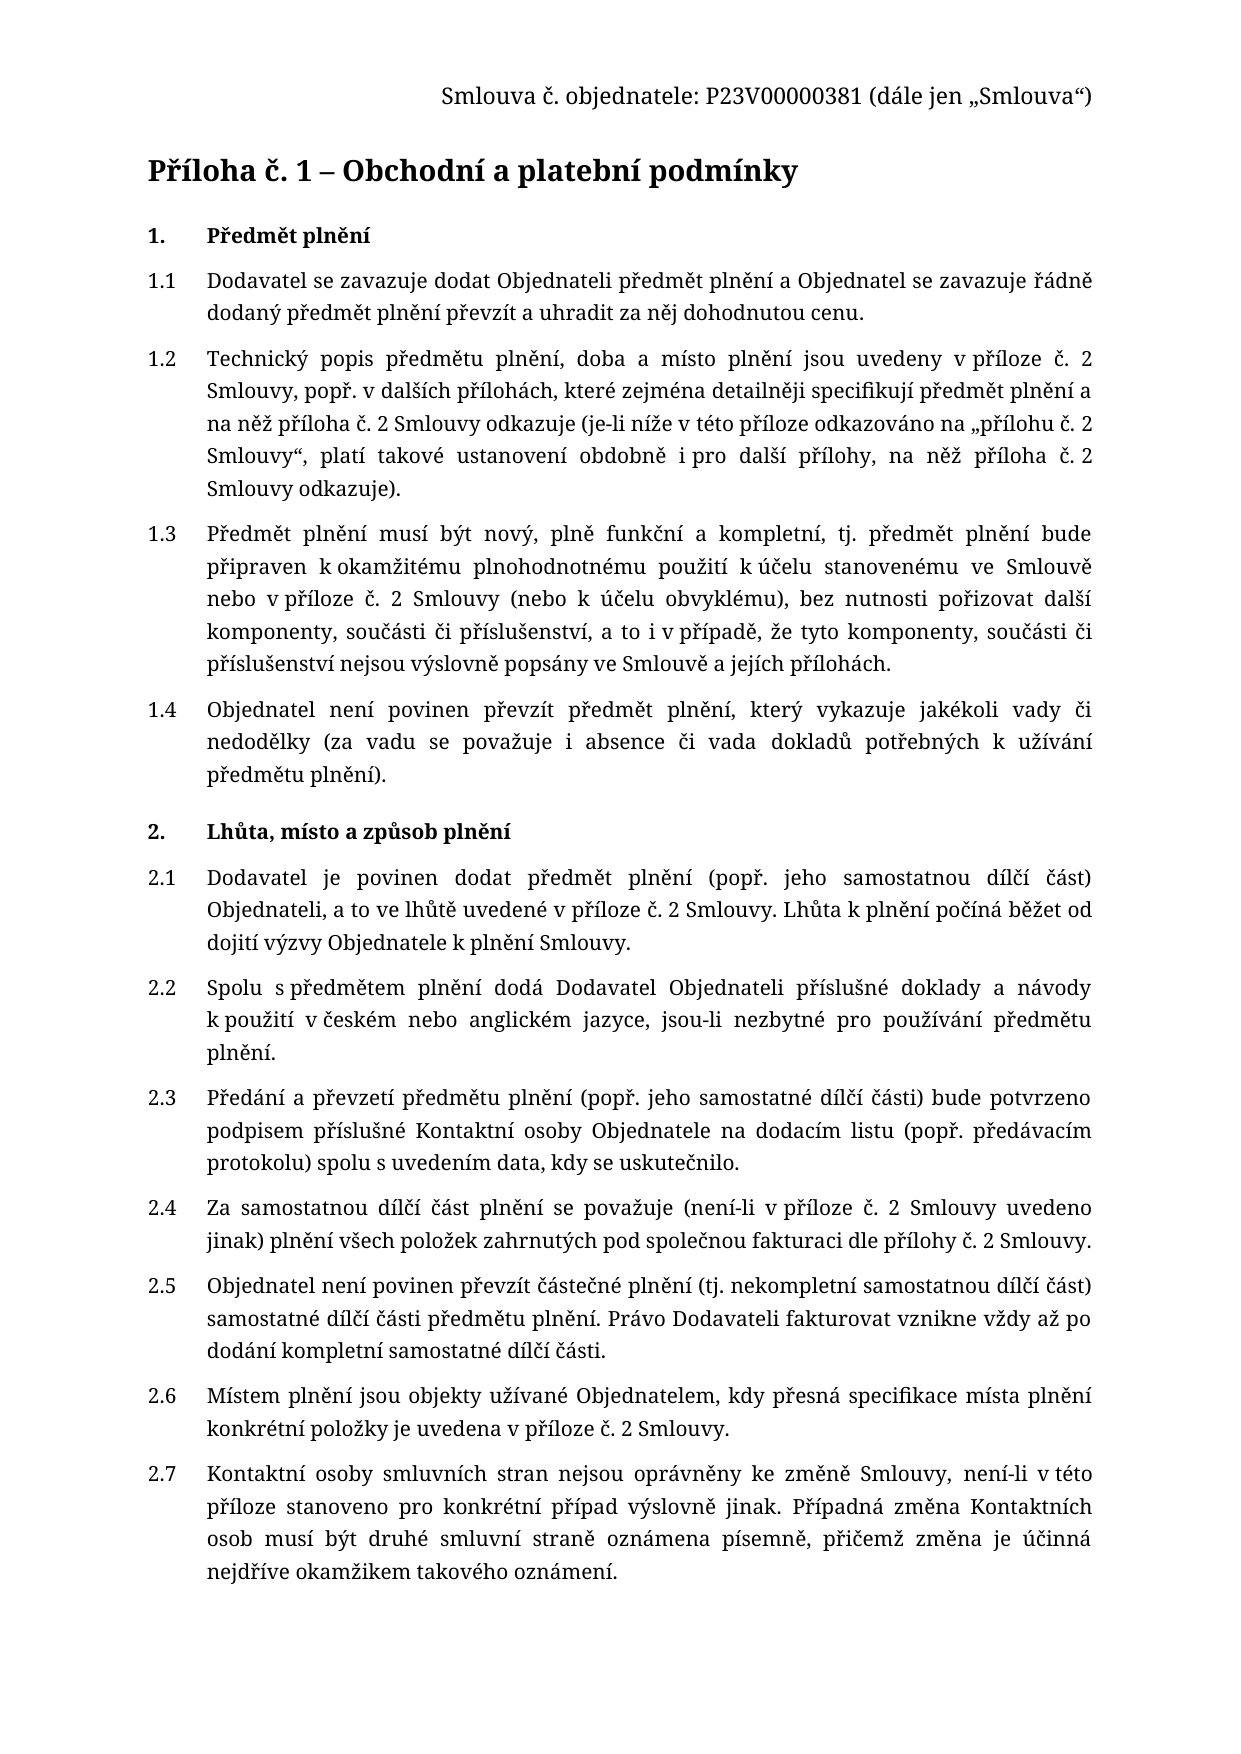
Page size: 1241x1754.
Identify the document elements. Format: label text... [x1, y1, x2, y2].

list Místem plnění jsou objekty užívané Objednatelem, kdy přesná specifikace místa plnění konkrétní položky je uvedena v příloze č. 2 Smlouvy. [148, 1382, 1093, 1443]
list Spolu s předmětem plnění dodá Dodavatel Objednateli příslušné doklady a návody k použití v českém nebo anglickém jazyce, jsou-li nezbytné pro používání předmětu plnění. [148, 973, 1093, 1067]
list Technický popis předmětu plnění, doba a místo plnění jsou uvedeny v příloze č. 2 Smlouvy, popř. v dalších přílohách, které zejména detailněji specifikují předmět plnění a na něž příloha č. 2 Smlouvy odkazuje (je-li níže v této příloze odkazováno na „přílohu č. 2 Smlouvy“, platí takové ustanovení obdobně i pro další přílohy, na něž příloha č. 2 Smlouvy odkazuje). [148, 344, 1093, 502]
list Dodavatel je povinen dodat předmět plnění (popř. jeho samostatnou dílčí část) Objednateli, a to ve lhůtě uvedené v příloze č. 2 Smlouvy. Lhůta k plnění počíná běžet od dojití výzvy Objednatele k plnění Smlouvy. [148, 863, 1093, 956]
text Příloha č. 1 – Obchodní a platební podmínky [148, 150, 1093, 190]
list Předání a převzetí předmětu plnění (popř. jeho samostatné dílčí části) bude potvrzeno podpisem příslušné Kontaktní osoby Objednatele na dodacím listu (popř. předávacím protokolu) spolu s uvedením data, kdy se uskutečnilo. [148, 1083, 1093, 1177]
list Za samostatnou dílčí část plnění se považuje (není-li v příloze č. 2 Smlouvy uvedeno jinak) plnění všech položek zahrnutých pod společnou fakturaci dle přílohy č. 2 Smlouvy. [148, 1193, 1093, 1254]
list Dodavatel se zavazuje dodat Objednateli předmět plnění a Objednatel se zavazuje řádně dodaný předmět plnění převzít a uhradit za něj dohodnutou cenu. [148, 266, 1093, 327]
list Lhůta, místo a způsob plnění [148, 817, 1093, 846]
list Kontaktní osoby smluvních stran nejsou oprávněny ke změně Smlouvy, není-li v této příloze stanoveno pro konkrétní případ výslovně jinak. Případná změna Kontaktních osob musí být druhé smluvní straně oznámena písemně, přičemž změna je účinná nejdříve okamžikem takového oznámení. [148, 1459, 1093, 1586]
list Předmět plnění [148, 221, 1093, 249]
list Objednatel není povinen převzít částečné plnění (tj. nekompletní samostatnou dílčí část) samostatné dílčí části předmětu plnění. Právo Dodavateli fakturovat vznikne vždy až po dodání kompletní samostatné dílčí části. [148, 1271, 1093, 1365]
list Předmět plnění musí být nový, plně funkční a kompletní, tj. předmět plnění bude připraven k okamžitému plnohodnotnému použití k účelu stanovenému ve Smlouvě nebo v příloze č. 2 Smlouvy (nebo k účelu obvyklému), bez nutnosti pořizovat další komponenty, součásti či příslušenství, a to i v případě, že tyto komponenty, součásti či příslušenství nejsou výslovně popsány ve Smlouvě a jejích přílohách. [148, 519, 1093, 678]
list Objednatel není povinen převzít předmět plnění, který vykazuje jakékoli vady či nedodělky (za vadu se považuje i absence či vada dokladů potřebných k užívání předmětu plnění). [148, 695, 1093, 788]
